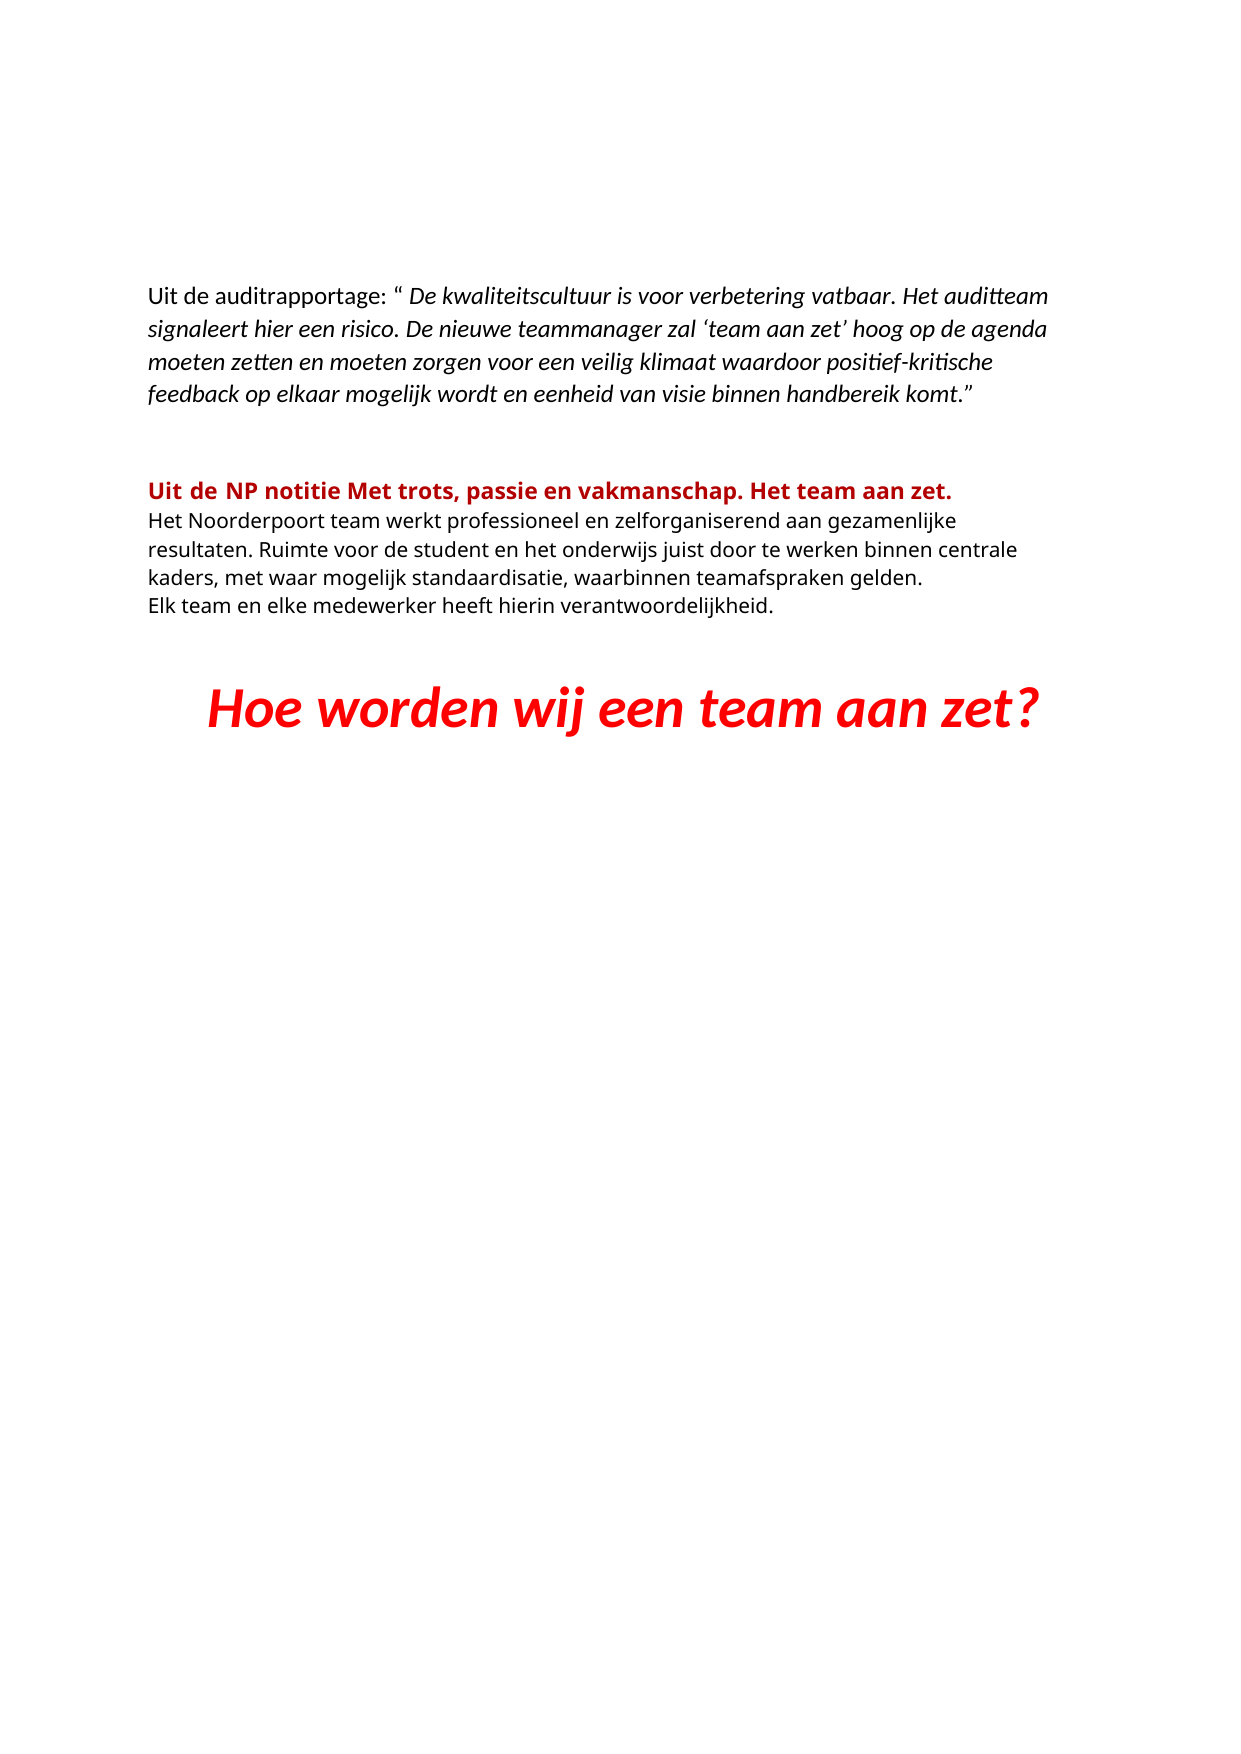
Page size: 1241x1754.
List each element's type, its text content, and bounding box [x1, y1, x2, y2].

text Elk team en elke medewerker heeft hierin verantwoordelijkheid. [148, 592, 1093, 620]
text Uit de NP notitie Met trots, passie en vakmanschap. Het team aan zet. [148, 475, 1093, 506]
text resultaten. Ruimte voor de student en het onderwijs juist door te werken binnen centrale [148, 535, 1093, 563]
text Uit de auditrapportage: “ De kwaliteitscultuur is voor verbetering vatbaar. Het auditteam signaleert hier een risico. De nieuwe teammanager zal ‘team aan zet’ hoog op de agenda moeten zetten en moeten zorgen voor een veilig klimaat waardoor positief-kritische feedback op elkaar mogelijk wordt en eenheid van visie binnen handbereik komt.” [148, 280, 1093, 409]
text kaders, met waar mogelijk standaardisatie, waarbinnen teamafspraken gelden. [148, 563, 1093, 592]
text Het Noorderpoort team werkt professioneel en zelforganiserend aan gezamenlijke [148, 506, 1093, 535]
text Hoe worden wij een team aan zet? [148, 620, 1093, 742]
